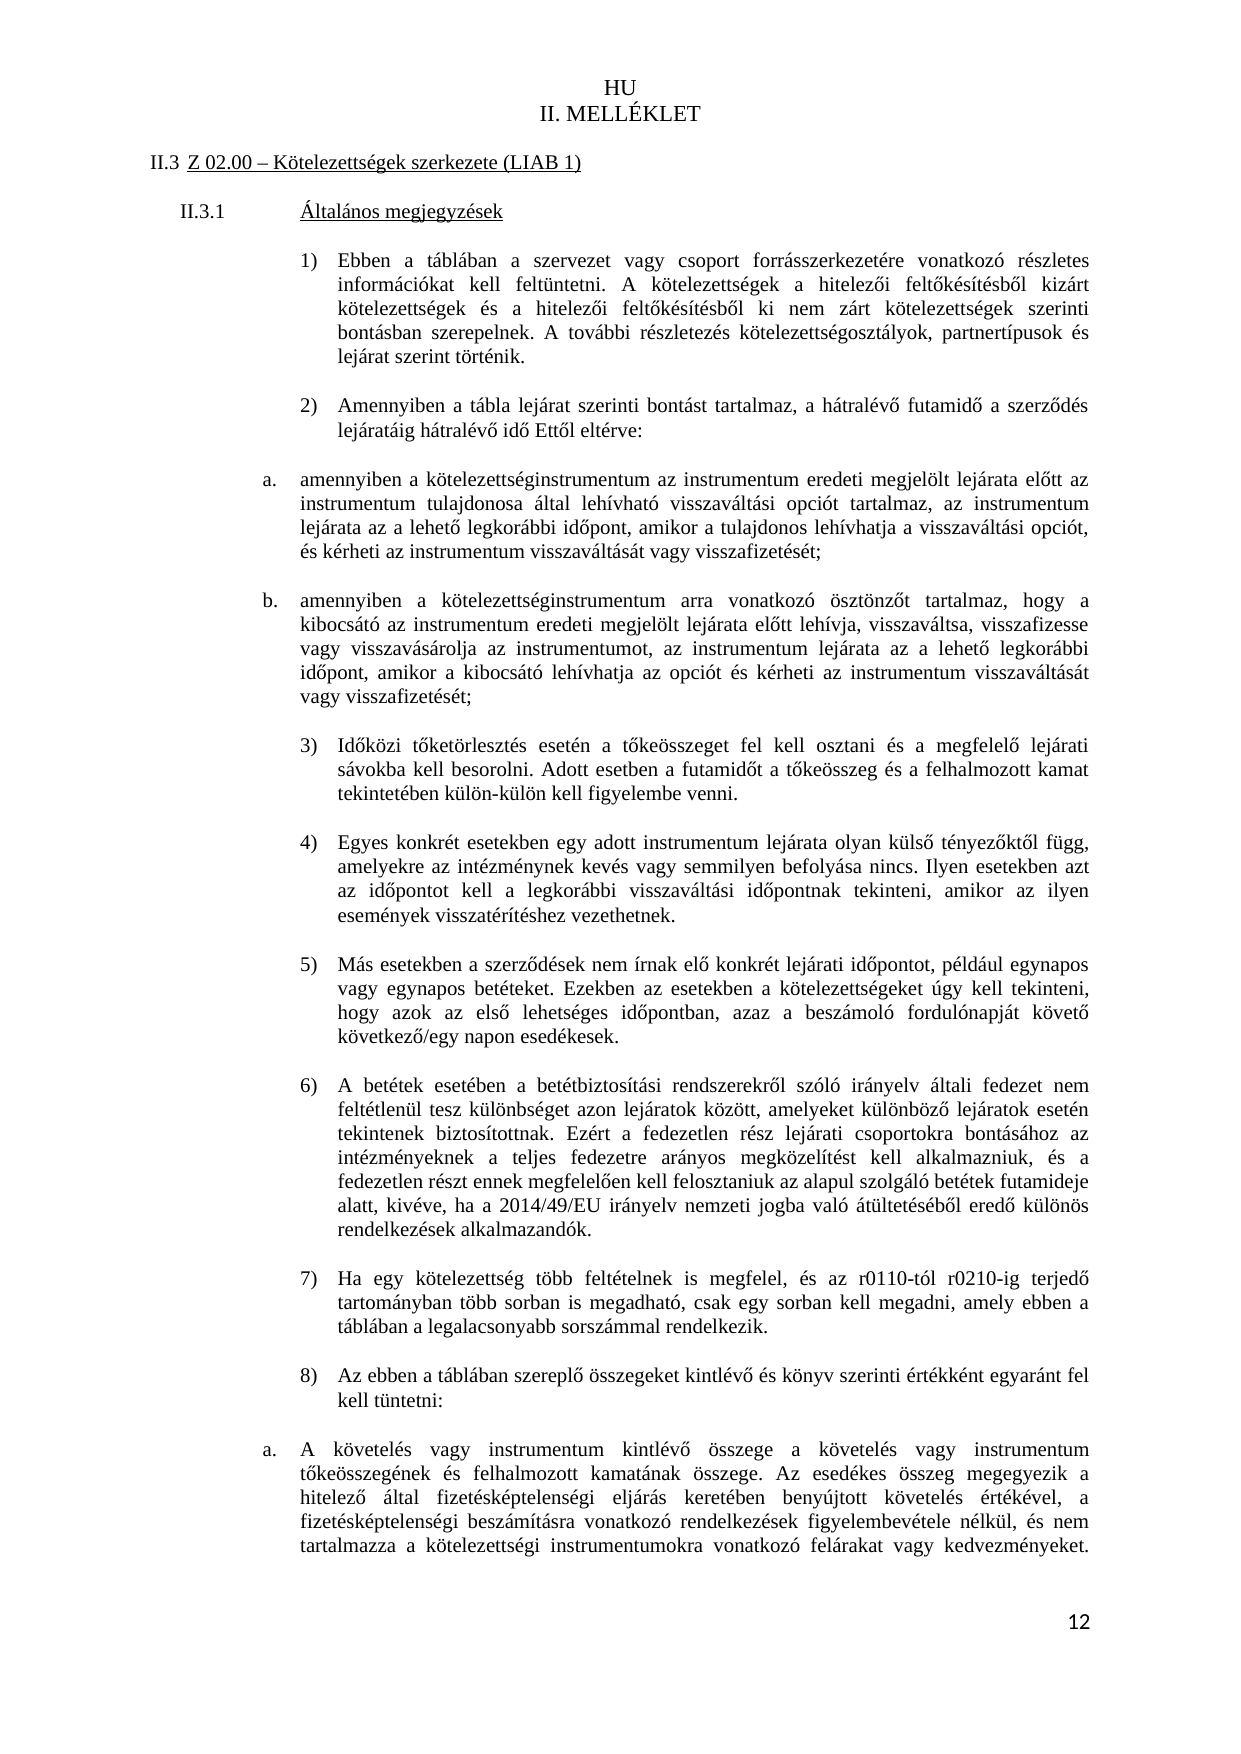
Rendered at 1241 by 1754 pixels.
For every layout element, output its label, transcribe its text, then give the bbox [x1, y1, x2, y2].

list Más esetekben a szerződések nem írnak elő konkrét lejárati időpontot, például egynapos vagy egynapos betéteket. Ezekben az esetekben a kötelezettségeket úgy kell tekinteni, hogy azok az első lehetséges időpontban, azaz a beszámoló fordulónapját követő következő/egy napon esedékesek. [300, 952, 1090, 1048]
list amennyiben a kötelezettséginstrumentum az instrumentum eredeti megjelölt lejárata előtt az instrumentum tulajdonosa által lehívható visszaváltási opciót tartalmaz, az instrumentum lejárata az a lehető legkorábbi időpont, amikor a tulajdonos lehívhatja a visszaváltási opciót, és kérheti az instrumentum visszaváltását vagy visszafizetését; [262, 467, 1090, 563]
text Általános megjegyzések [180, 199, 1090, 223]
list amennyiben a kötelezettséginstrumentum arra vonatkozó ösztönzőt tartalmaz, hogy a kibocsátó az instrumentum eredeti megjelölt lejárata előtt lehívja, visszaváltsa, visszafizesse vagy visszavásárolja az instrumentumot, az instrumentum lejárata az a lehető legkorábbi időpont, amikor a kibocsátó lehívhatja az opciót és kérheti az instrumentum visszaváltását vagy visszafizetését; [262, 588, 1090, 708]
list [262, 1437, 1090, 1557]
list A betétek esetében a betétbiztosítási rendszerekről szóló irányelv általi fedezet nem feltétlenül tesz különbséget azon lejáratok között, amelyeket különböző lejáratok esetén tekintenek biztosítottnak. Ezért a fedezetlen rész lejárati csoportokra bontásához az intézményeknek a teljes fedezetre arányos megközelítést kell alkalmazniuk, és a fedezetlen részt ennek megfelelően kell felosztaniuk az alapul szolgáló betétek futamideje alatt, kivéve, ha a 2014/49/EU irányelv nemzeti jogba való átültetéséből eredő különös rendelkezések alkalmazandók. [300, 1073, 1090, 1241]
list Egyes konkrét esetekben egy adott instrumentum lejárata olyan külső tényezőktől függ, amelyekre az intézménynek kevés vagy semmilyen befolyása nincs. Ilyen esetekben azt az időpontot kell a legkorábbi visszaváltási időpontnak tekinteni, amikor az ilyen események visszatérítéshez vezethetnek. [300, 830, 1090, 927]
list Az ebben a táblában szereplő összegeket kintlévő és könyv szerinti értékként egyaránt fel kell tüntetni: [300, 1363, 1090, 1412]
list Időközi tőketörlesztés esetén a tőkeösszeget fel kell osztani és a megfelelő lejárati sávokba kell besorolni. Adott esetben a futamidőt a tőkeösszeg és a felhalmozott kamat tekintetében külön-külön kell figyelembe venni. [300, 733, 1090, 805]
list Z 02.00 – Kötelezettségek szerkezete (LIAB 1) [150, 150, 1090, 174]
list Ebben a táblában a szervezet vagy csoport forrásszerkezetére vonatkozó részletes információkat kell feltüntetni. A kötelezettségek a hitelezői feltőkésítésből kizárt kötelezettségek és a hitelezői feltőkésítésből ki nem zárt kötelezettségek szerinti bontásban szerepelnek. A további részletezés kötelezettségosztályok, partnertípusok és lejárat szerint történik. [300, 248, 1090, 368]
list Ha egy kötelezettség több feltételnek is megfelel, és az r0110-tól r0210-ig terjedő tartományban több sorban is megadható, csak egy sorban kell megadni, amely ebben a táblában a legalacsonyabb sorszámmal rendelkezik. [300, 1266, 1090, 1338]
list Amennyiben a tábla lejárat szerinti bontást tartalmaz, a hátralévő futamidő a szerződés lejáratáig hátralévő idő Ettől eltérve: [300, 393, 1090, 442]
